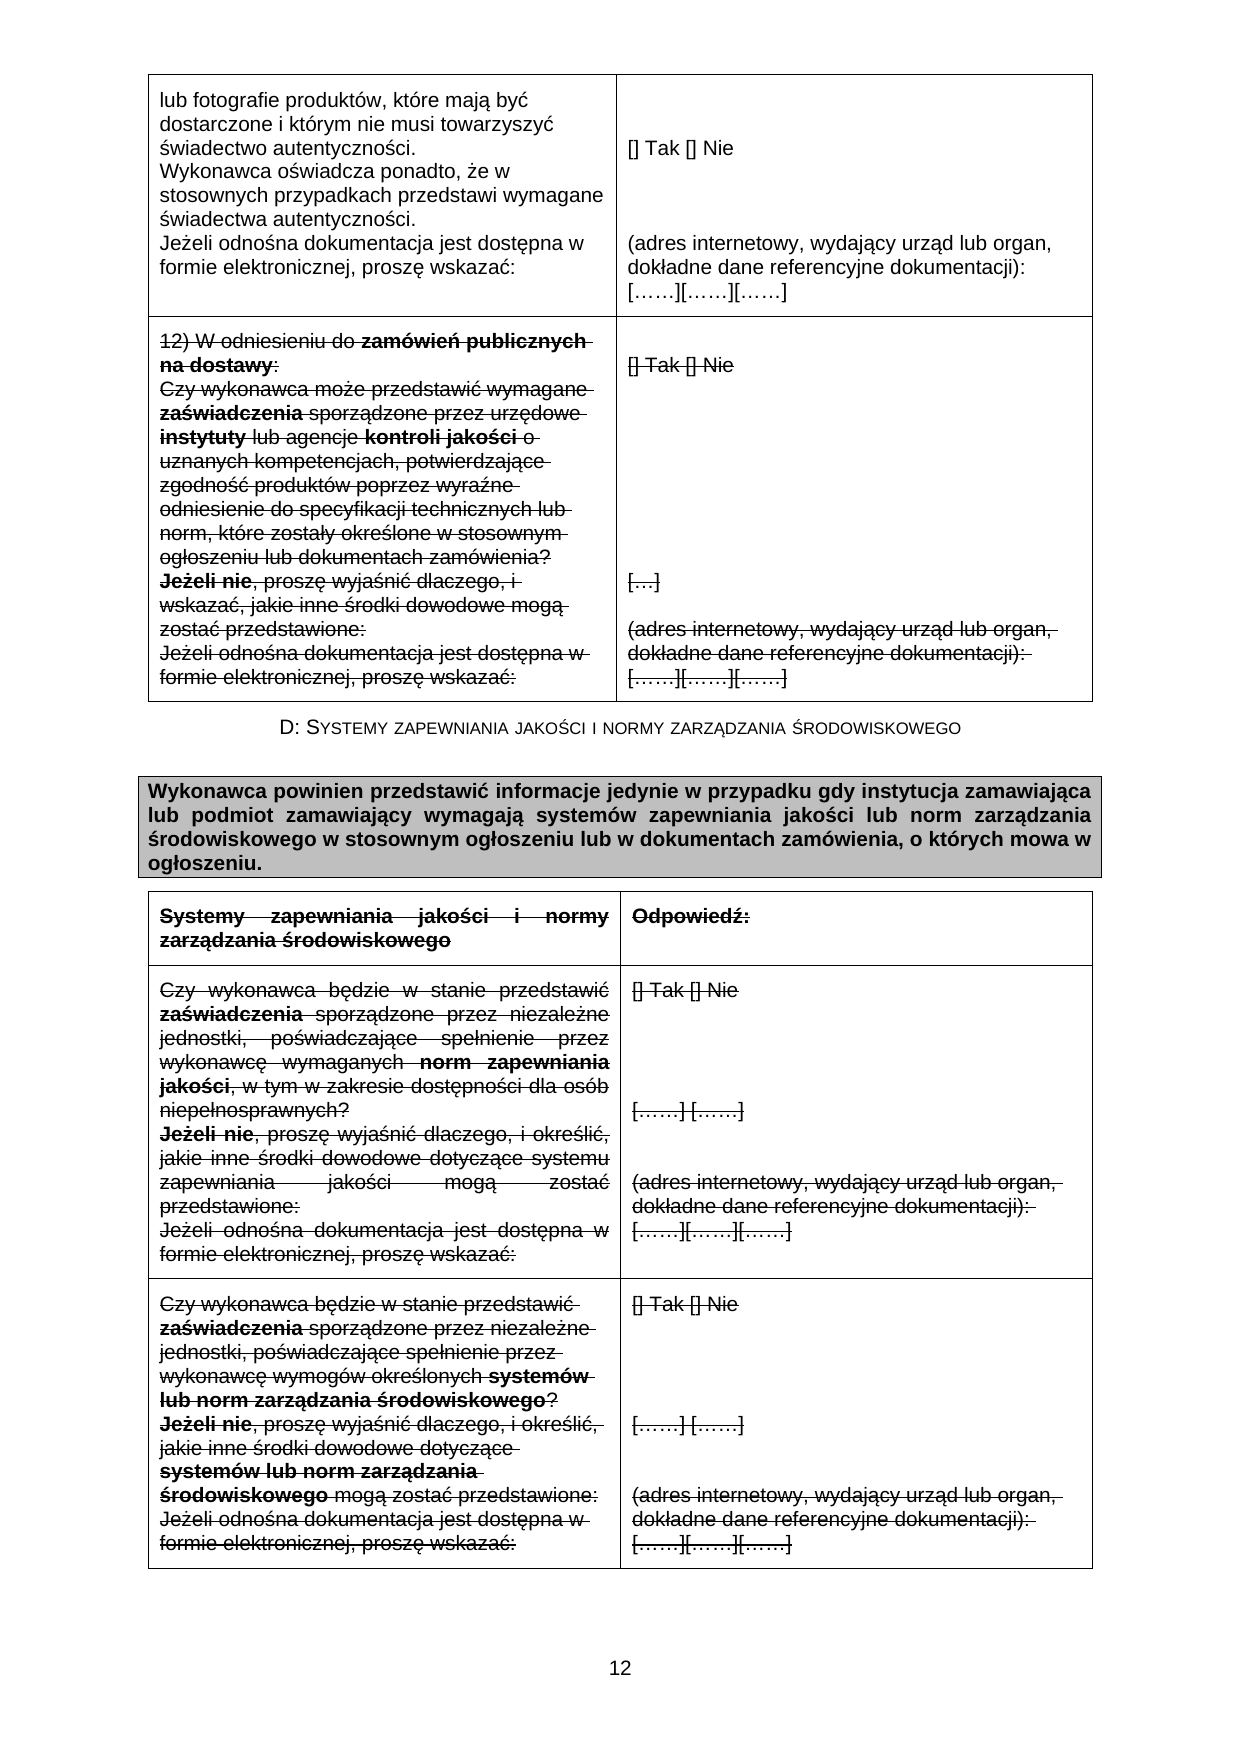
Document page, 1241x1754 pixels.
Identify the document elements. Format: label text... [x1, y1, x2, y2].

table_cell [] Tak [] Nie [……] [……] (adres internetowy, wydający urząd lub organ, dokładne dane referencyjne dokumentacji): [……][……][……] [621, 966, 1092, 1278]
table_cell [] Tak [] Nie [……] [……] (adres internetowy, wydający urząd lub organ, dokładne dane referencyjne dokumentacji): [……][……][……] [621, 1279, 1092, 1568]
table_cell Czy wykonawca będzie w stanie przedstawić zaświadczenia sporządzone przez niezależne jednostki, poświadczające spełnienie przez wykonawcę wymogów określonych systemów lub norm zarządzania środowiskowego? Jeżeli nie, proszę wyjaśnić dlaczego, i określić, jakie inne środki dowodowe dotyczące systemów lub norm zarządzania środowiskowego mogą zostać przedstawione: Jeżeli odnośna dokumentacja jest dostępna w formie elektronicznej, proszę wskazać: [149, 1279, 620, 1568]
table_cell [149, 75, 616, 316]
table_cell Czy wykonawca będzie w stanie przedstawić zaświadczenia sporządzone przez niezależne jednostki, poświadczające spełnienie przez wykonawcę wymaganych norm zapewniania jakości, w tym w zakresie dostępności dla osób niepełnosprawnych? Jeżeli nie, proszę wyjaśnić dlaczego, i określić, jakie inne środki dowodowe dotyczące systemu zapewniania jakości mogą zostać przedstawione: Jeżeli odnośna dokumentacja jest dostępna w formie elektronicznej, proszę wskazać: [149, 966, 620, 1278]
table_cell 12) W odniesieniu do zamówień publicznych na dostawy: Czy wykonawca może przedstawić wymagane zaświadczenia sporządzone przez urzędowe instytuty lub agencje kontroli jakości o uznanych kompetencjach, potwierdzające zgodność produktów poprzez wyraźne odniesienie do specyfikacji technicznych lub norm, które zostały określone w stosownym ogłoszeniu lub dokumentach zamówienia? Jeżeli nie, proszę wyjaśnić dlaczego, i wskazać, jakie inne środki dowodowe mogą zostać przedstawione: Jeżeli odnośna dokumentacja jest dostępna w formie elektronicznej, proszę wskazać: [149, 317, 616, 701]
table_header Odpowiedź: [621, 892, 1092, 964]
text Wykonawca powinien przedstawić informacje jedynie w przypadku gdy instytucja zamawiająca lub podmiot zamawiający wymagają systemów zapewniania jakości lub norm zarządzania środowiskowego w stosownym ogłoszeniu lub w dokumentach zamówienia, o których mowa w ogłoszeniu. [139, 777, 1101, 877]
title D: Systemy zapewniania jakości i normy zarządzania środowiskowego [148, 714, 1093, 738]
table_header Systemy zapewniania jakości i normy zarządzania środowiskowego [149, 892, 620, 964]
table_cell [] Tak [] Nie […] (adres internetowy, wydający urząd lub organ, dokładne dane referencyjne dokumentacji): [……][……][……] [617, 317, 1092, 701]
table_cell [617, 75, 1092, 316]
